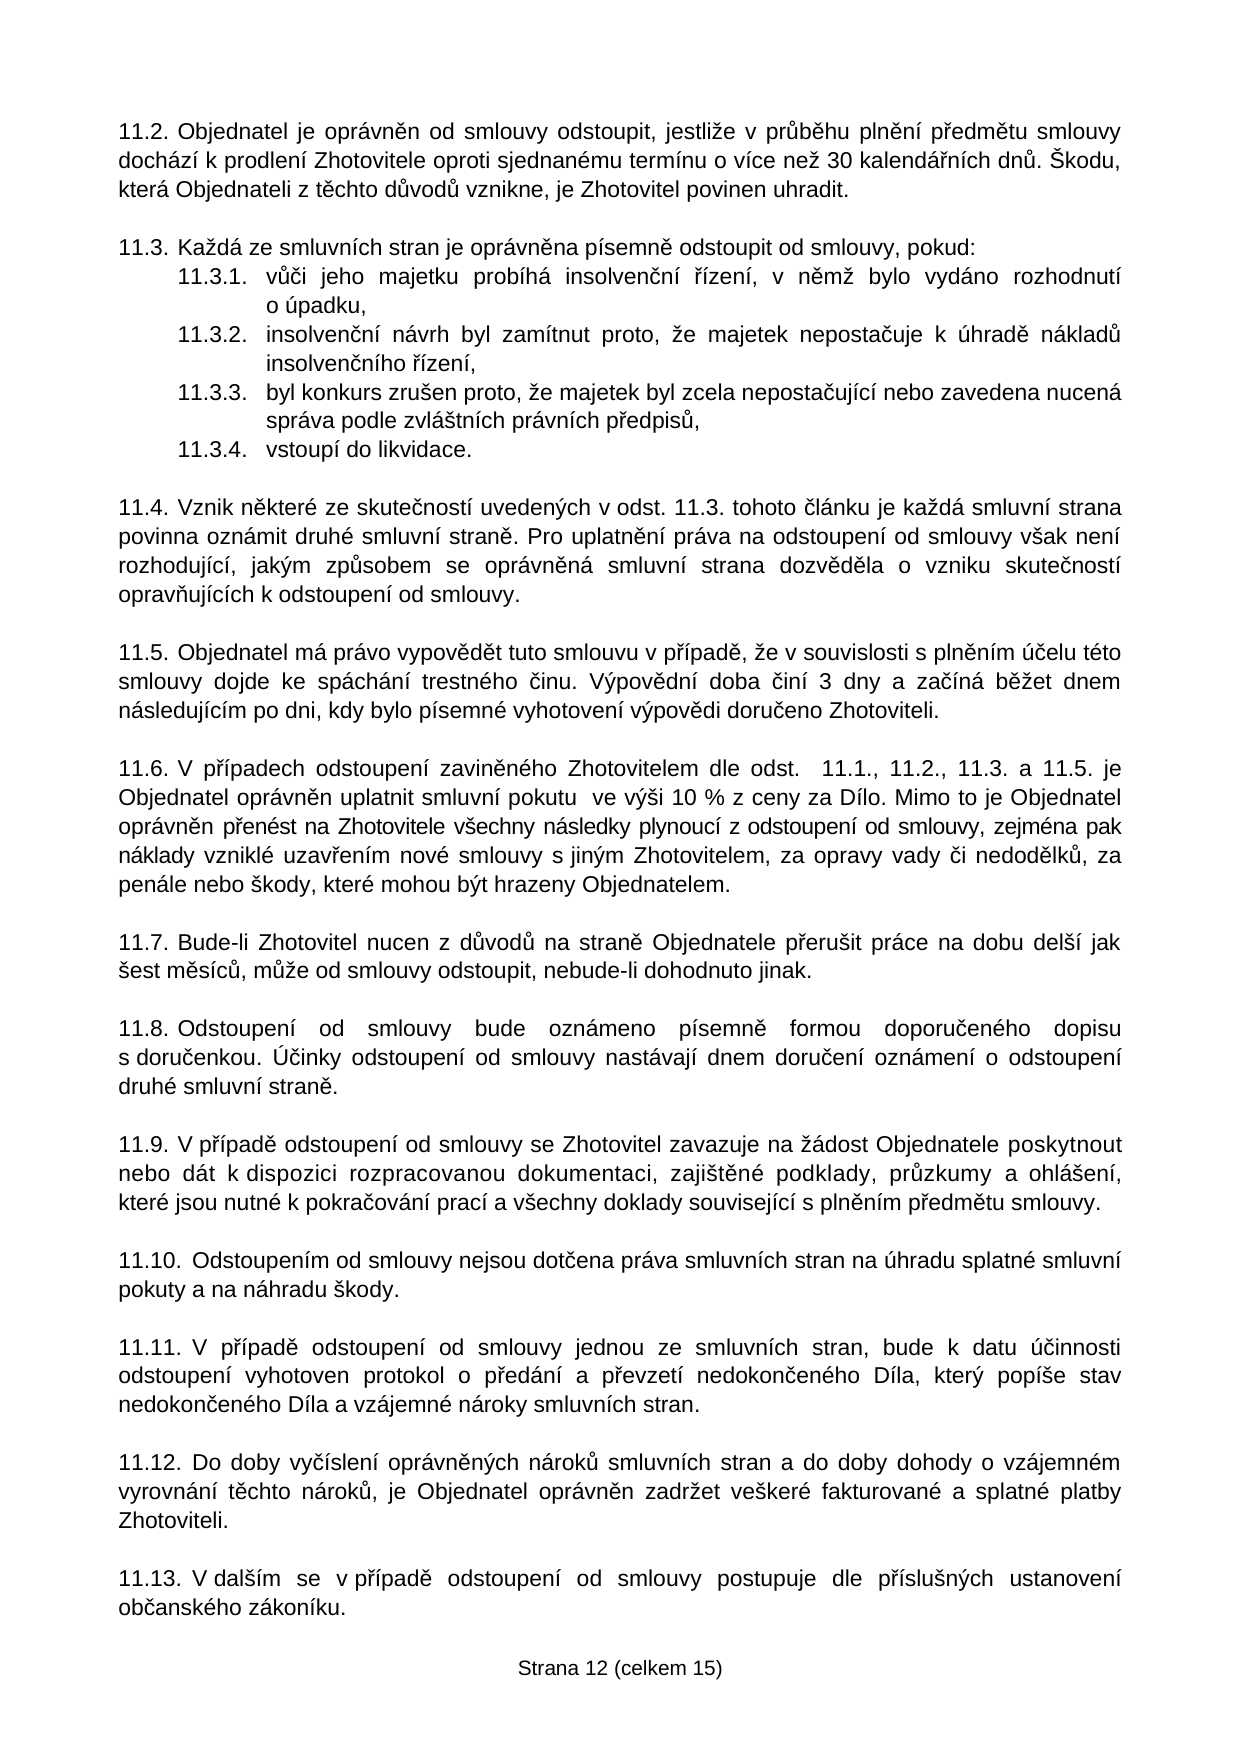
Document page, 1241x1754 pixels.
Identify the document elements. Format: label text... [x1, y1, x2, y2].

list Objednatel je oprávněn od smlouvy odstoupit, jestliže v průběhu plnění předmětu smlouvy dochází k prodlení Zhotovitele oproti sjednanému termínu o více než 30 kalendářních dnů. Škodu, která Objednateli z těchto důvodů vznikne, je Zhotovitel povinen uhradit. [118, 118, 1122, 202]
list Vznik některé ze skutečností uvedených v odst. 11.3. tohoto článku je každá smluvní strana povinna oznámit druhé smluvní straně. Pro uplatnění práva na odstoupení od smlouvy však není rozhodující, jakým způsobem se oprávněná smluvní strana dozvěděla o vzniku skutečností opravňujících k odstoupení od smlouvy. [118, 494, 1122, 608]
list Bude-li Zhotovitel nucen z důvodů na straně Objednatele přerušit práce na dobu delší jak šest měsíců, může od smlouvy odstoupit, nebude-li dohodnuto jinak. [118, 928, 1122, 984]
list insolvenční návrh byl zamítnut proto, že majetek nepostačuje k úhradě nákladů insolvenčního řízení, [177, 321, 1122, 376]
list V dalším se v případě odstoupení od smlouvy postupuje dle příslušných ustanovení občanského zákoníku. [118, 1565, 1122, 1621]
list byl konkurs zrušen proto, že majetek byl zcela nepostačující nebo zavedena nucená správa podle zvláštních právních předpisů, [177, 378, 1122, 434]
list vůči jeho majetku probíhá insolvenční řízení, v němž bylo vydáno rozhodnutí o úpadku, [177, 263, 1122, 318]
list Každá ze smluvních stran je oprávněna písemně odstoupit od smlouvy, pokud: [118, 234, 1122, 260]
list vstoupí do likvidace. [177, 436, 1122, 463]
list Objednatel má právo vypovědět tuto smlouvu v případě, že v souvislosti s plněním účelu této smlouvy dojde ke spáchání trestného činu. Výpovědní doba činí 3 dny a začíná běžet dnem následujícím po dni, kdy bylo písemné vyhotovení výpovědi doručeno Zhotoviteli. [118, 639, 1122, 723]
list V případě odstoupení od smlouvy se Zhotovitel zavazuje na žádost Objednatele poskytnout nebo dát k dispozici rozpracovanou dokumentaci, zajištěné podklady, průzkumy a ohlášení, které jsou nutné k pokračování prací a všechny doklady související s plněním předmětu smlouvy. [118, 1131, 1122, 1215]
list Do doby vyčíslení oprávněných nároků smluvních stran a do doby dohody o vzájemném vyrovnání těchto nároků, je Objednatel oprávněn zadržet veškeré fakturované a splatné platby Zhotoviteli. [118, 1449, 1122, 1534]
list Odstoupením od smlouvy nejsou dotčena práva smluvních stran na úhradu splatné smluvní pokuty a na náhradu škody. [118, 1247, 1122, 1302]
list Odstoupení od smlouvy bude oznámeno písemně formou doporučeného dopisu s doručenkou. Účinky odstoupení od smlouvy nastávají dnem doručení oznámení o odstoupení druhé smluvní straně. [118, 1015, 1122, 1100]
list V případě odstoupení od smlouvy jednou ze smluvních stran, bude k datu účinnosti odstoupení vyhotoven protokol o předání a převzetí nedokončeného Díla, který popíše stav nedokončeného Díla a vzájemné nároky smluvních stran. [118, 1333, 1122, 1418]
list V případech odstoupení zaviněného Zhotovitelem dle odst. 11.1., 11.2., 11.3. a 11.5. je Objednatel oprávněn uplatnit smluvní pokutu ve výši 10 % z ceny za Dílo. Mimo to je Objednatel oprávněn přenést na Zhotovitele všechny následky plynoucí z odstoupení od smlouvy, zejména pak náklady vzniklé uzavřením nové smlouvy s jiným Zhotovitelem, za opravy vady či nedodělků, za penále nebo škody, které mohou být hrazeny Objednatelem. [118, 755, 1122, 897]
